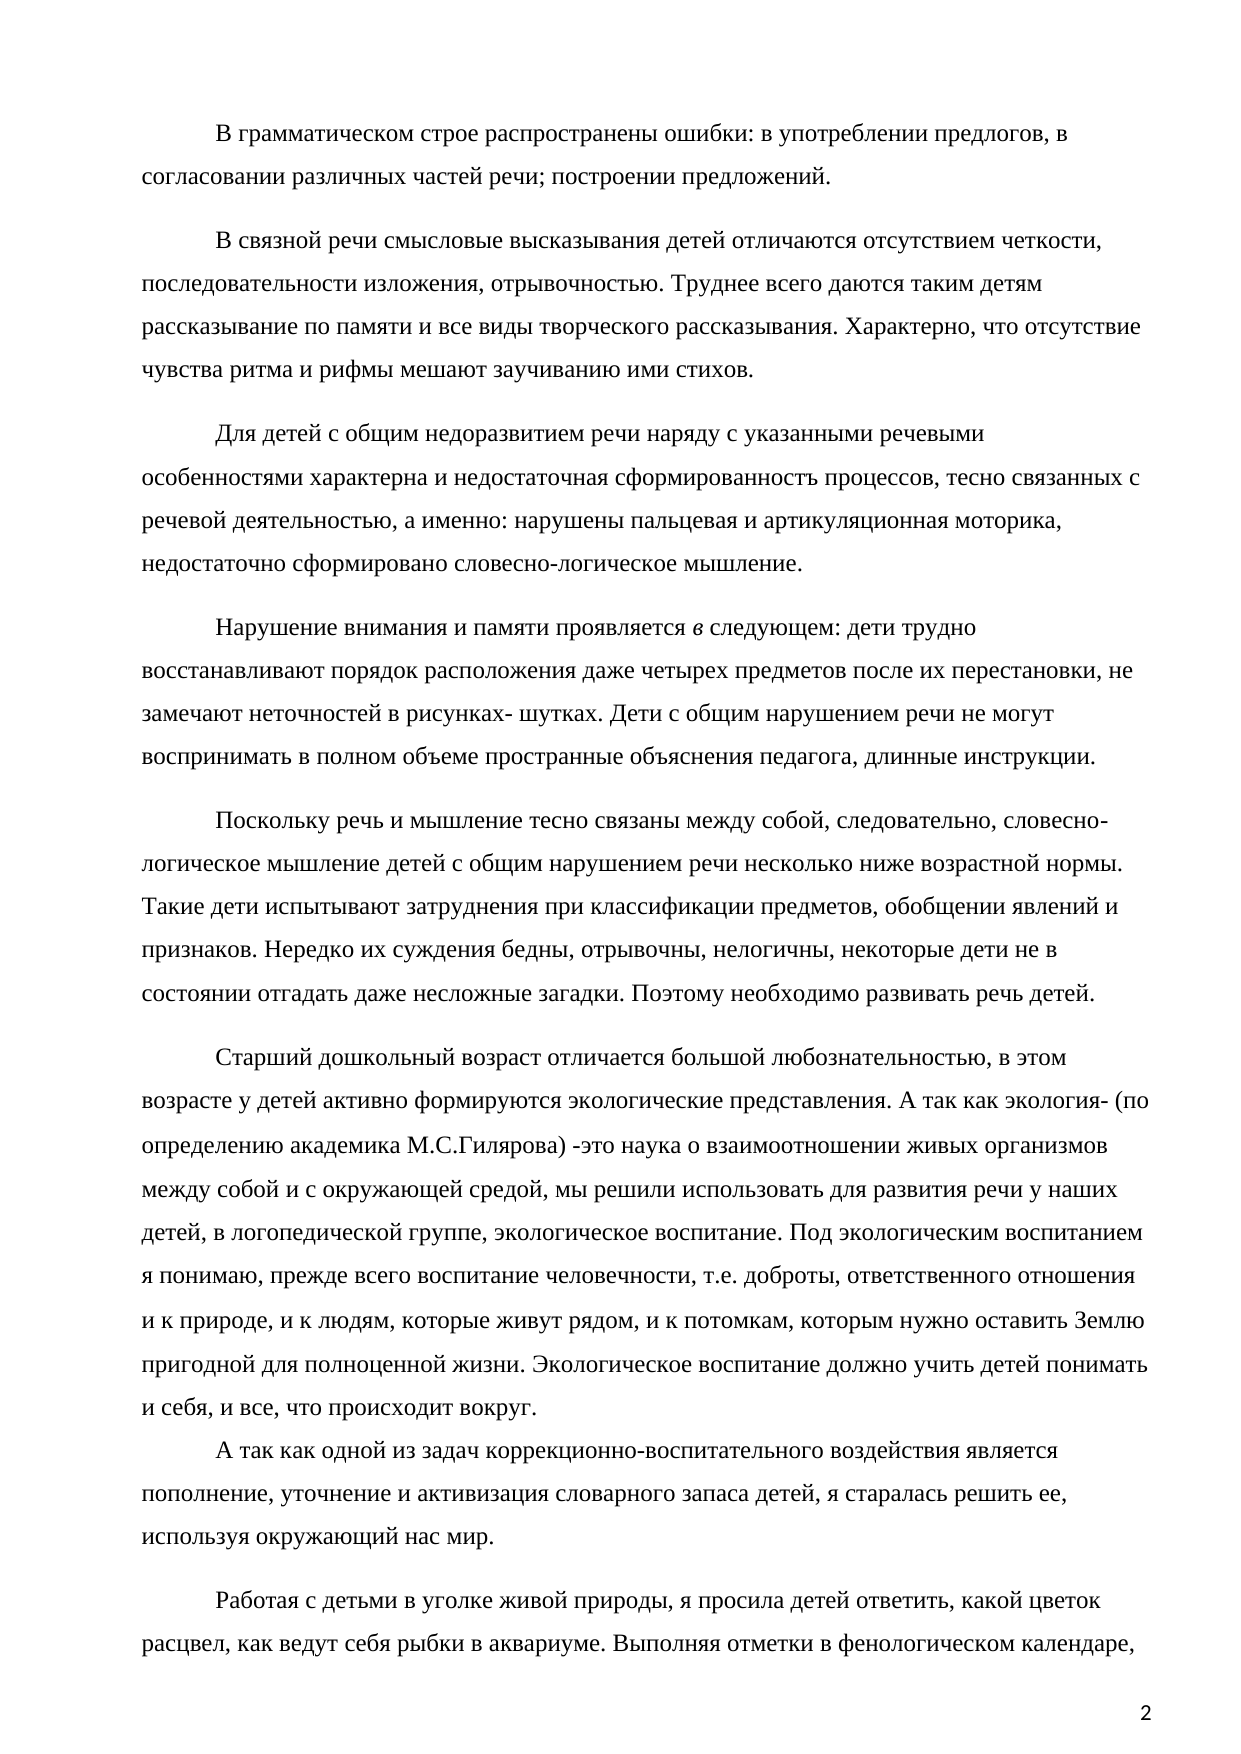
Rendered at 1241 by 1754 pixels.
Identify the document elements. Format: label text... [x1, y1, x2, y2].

text А так как одной из задач коррекционно-воспитательного воздействия является пополнение, уточнение и активизация словарного запаса детей, я старалась решить ее, используя окружающий нас мир. [141, 1435, 1151, 1550]
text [141, 1585, 1151, 1657]
text Поскольку речь и мышление тесно связаны между собой, следовательно, словеснологическое мышление детей с общим нарушением речи несколько ниже возрастной нормы. Такие дети испытывают затруднения при классификации предметов, обобщении явлений и признаков. Нередко их суждения бедны, отрывочны, нелогичны, некоторые дети не в состоянии отгадать даже несложные загадки. Поэтому необходимо развивать речь детей. [141, 805, 1151, 1006]
text Для детей с общим недоразвитием речи наряду с указанными речевыми особенностями характерна и недостаточная сформированностъ процессов, тесно связанных с речевой деятельностью, а именно: нарушены пальцевая и артикуляционная моторика, недостаточно сформировано словесно-логическое мышление. [141, 418, 1151, 577]
text В грамматическом строе распространены ошибки: в употреблении предлогов, в согласовании различных частей речи; построении предложений. [141, 118, 1151, 190]
text Нарушение внимания и памяти проявляется в следующем: дети трудно восстанавливают порядок расположения даже четырех предметов после их перестановки, не замечают неточностей в рисунках- шутках. Дети с общим нарушением речи не могут воспринимать в полном объеме пространные объяснения педагога, длинные инструкции. [141, 612, 1151, 770]
text В связной речи смысловые высказывания детей отличаются отсутствием четкости, последовательности изложения, отрывочностью. Труднее всего даются таким детям рассказывание по памяти и все виды творческого рассказывания. Характерно, что отсутствие чувства ритма и рифмы мешают заучиванию ими стихов. [141, 225, 1151, 383]
text Старший дошкольный возраст отличается большой любознательностью, в этом возрасте у детей активно формируются экологические представления. А так как экология- (по определению академика М.С.Гилярова) -это наука о взаимоотношении живых организмов между собой и с окружающей средой, мы решили использовать для развития речи у наших детей, в логопедической группе, экологическое воспитание. Под экологическим воспитанием я понимаю, прежде всего воспитание человечности, т.е. доброты, ответственного отношения и к природе, и к людям, которые живут рядом, и к потомкам, которым нужно оставить Землю пригодной для полноценной жизни. Экологическое воспитание должно учить детей понимать и себя, и все, что происходит вокруг. [141, 1042, 1151, 1421]
